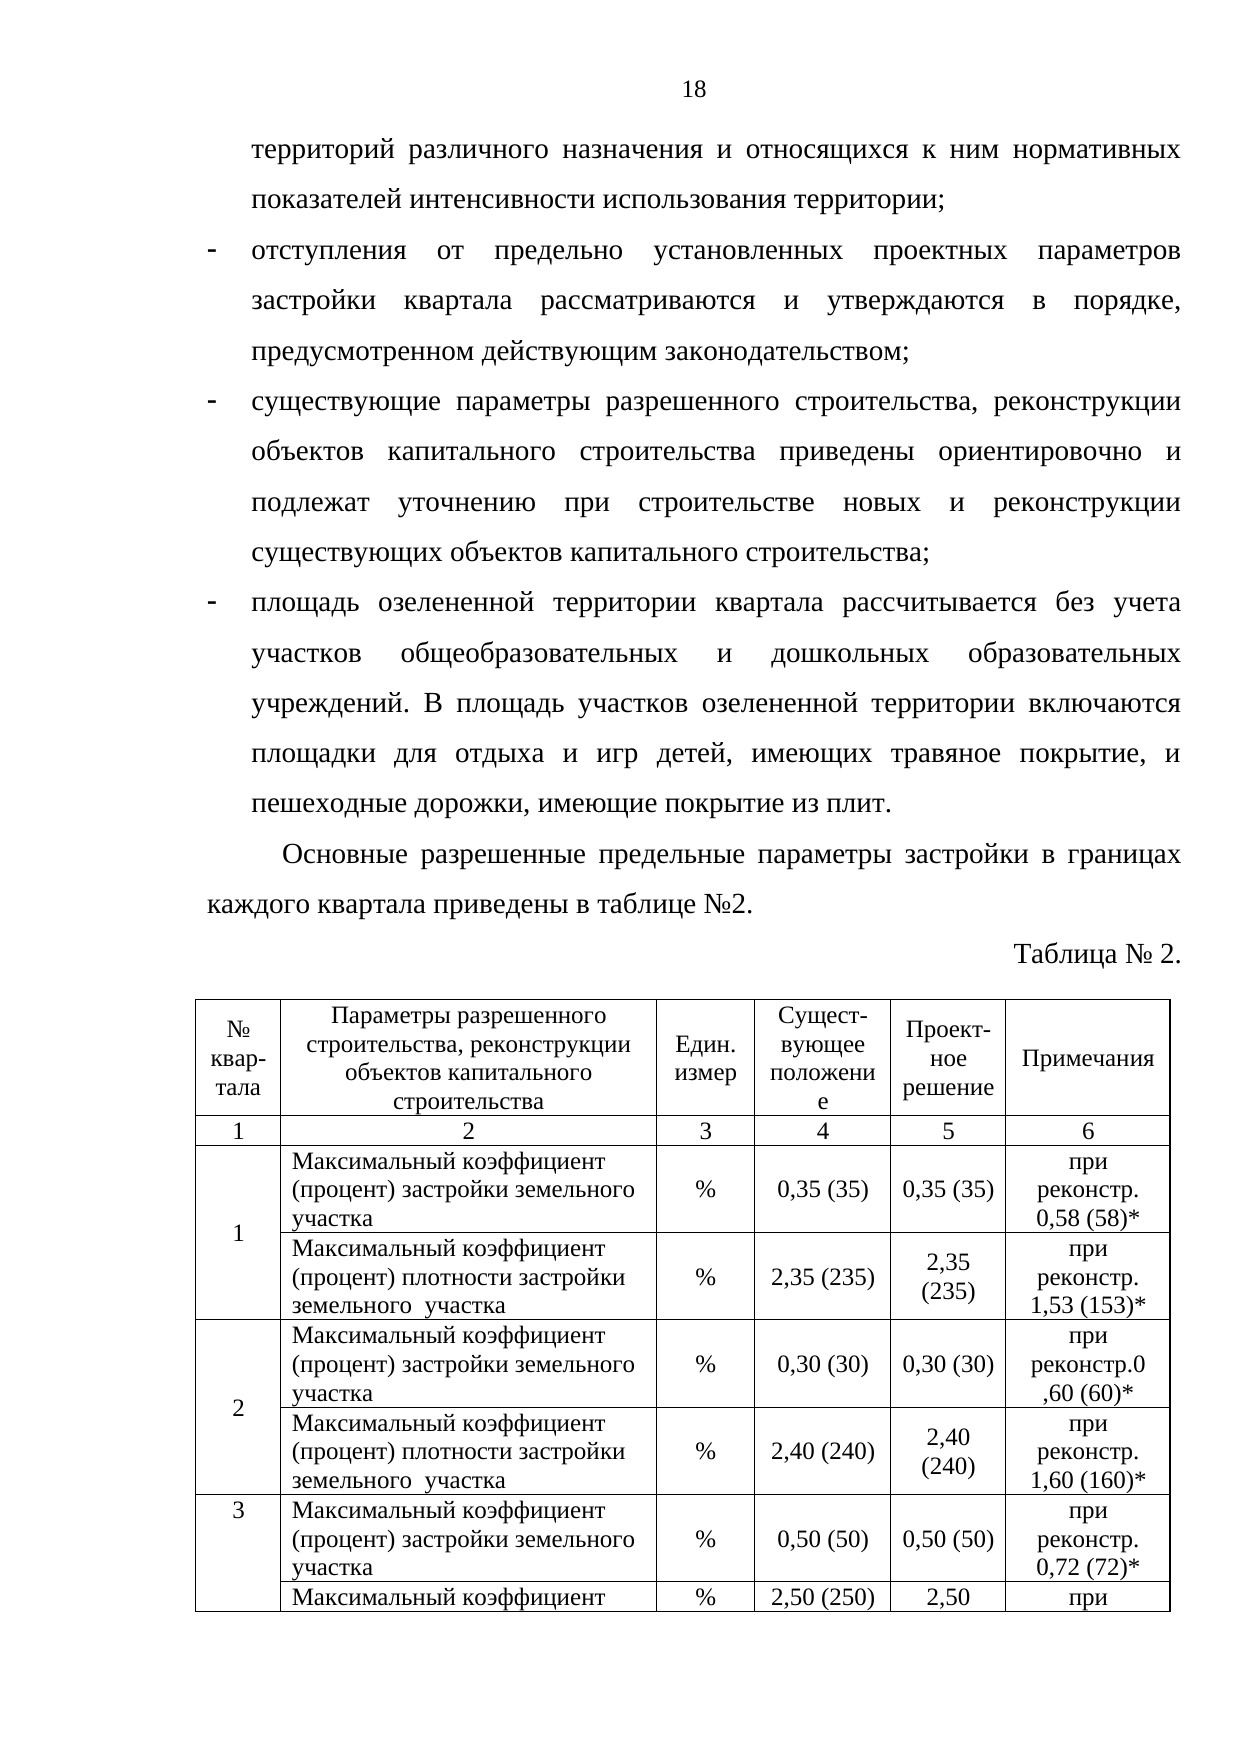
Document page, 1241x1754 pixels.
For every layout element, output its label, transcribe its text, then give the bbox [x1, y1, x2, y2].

table_header Проект-ное решение [891, 1000, 1005, 1115]
table_cell % [657, 1582, 754, 1611]
table_cell при реконстр.0,60 (60)* [1006, 1320, 1169, 1407]
table_cell 2,40 (240) [891, 1408, 1005, 1494]
table_cell Максимальный коэффициент (процент) застройки земельного участка [281, 1320, 656, 1407]
table_cell при реконстр. 1,53 (153)* [1006, 1233, 1169, 1319]
list существующие параметры разрешенного строительства, реконструкции объектов капитального строительства приведены ориентировочно и подлежат уточнению при строительстве новых и реконструкции существующих объектов капитального строительства; [207, 383, 1182, 567]
text Основные разрешенные предельные параметры застройки в границах каждого квартала приведены в таблице №2. [207, 836, 1182, 920]
table_cell 0,30 (30) [755, 1320, 890, 1407]
table_cell 0,30 (30) [891, 1320, 1005, 1407]
table_header Един. измер [657, 1000, 754, 1115]
table_header Сущест-вующее положение [755, 1000, 890, 1115]
table_cell при реконстр. 2,17 (217)* [1006, 1582, 1169, 1611]
table_cell % [657, 1320, 754, 1407]
table_cell 0,50 (50) [891, 1495, 1005, 1581]
table_cell 0,35 (35) [891, 1146, 1005, 1232]
table_cell Максимальный коэффициент (процент) застройки земельного участка [281, 1495, 656, 1581]
list отступления от предельно установленных проектных параметров застройки квартала рассматриваются и утверждаются в порядке, предусмотренном действующим законодательством; [207, 232, 1182, 366]
table_cell 2,35 (235) [891, 1233, 1005, 1319]
table_header № квар-тала [196, 1000, 280, 1115]
table_cell % [657, 1408, 754, 1494]
table_cell при реконстр. 0,58 (58)* [1006, 1146, 1169, 1232]
table_cell Максимальный коэффициент (процент) застройки земельного участка [281, 1146, 656, 1232]
table_cell % [657, 1233, 754, 1319]
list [207, 131, 1182, 215]
table_cell 6 [1006, 1116, 1169, 1145]
table_cell 4 [755, 1116, 890, 1145]
table_cell % [657, 1495, 754, 1581]
table_cell Максимальный коэффициент (процент) плотности застройки земельного участка [281, 1582, 656, 1611]
table_cell 5 [891, 1116, 1005, 1145]
table_cell 1 [196, 1116, 280, 1145]
table_cell 2 [281, 1116, 656, 1145]
table_header Примечания [1006, 1000, 1169, 1115]
table_cell Максимальный коэффициент (процент) плотности застройки земельного участка [281, 1233, 656, 1319]
text Таблица № 2. [207, 937, 1182, 970]
table_cell 0,35 (35) [755, 1146, 890, 1232]
table_cell 1 [196, 1146, 280, 1319]
table_cell 2,40 (240) [755, 1408, 890, 1494]
table_cell 2,50 (250) [891, 1582, 1005, 1611]
table_cell 0,50 (50) [755, 1495, 890, 1581]
table_cell 2,35 (235) [755, 1233, 890, 1319]
table_cell 3 [657, 1116, 754, 1145]
table_cell % [657, 1146, 754, 1232]
list площадь озелененной территории квартала рассчитывается без учета участков общеобразовательных и дошкольных образовательных учреждений. В площадь участков озелененной территории включаются площадки для отдыха и игр детей, имеющих травяное покрытие, и пешеходные дорожки, имеющие покрытие из плит. [207, 584, 1182, 819]
table_header Параметры разрешенного строительства, реконструкции объектов капитального строительства [281, 1000, 656, 1115]
table_cell 2,50 (250) [755, 1582, 890, 1611]
table_cell при реконстр. 1,60 (160)* [1006, 1408, 1169, 1494]
table_cell 2 [196, 1320, 280, 1494]
table_cell 3 [196, 1495, 280, 1611]
table_cell Максимальный коэффициент (процент) плотности застройки земельного участка [281, 1408, 656, 1494]
table_cell при реконстр. 0,72 (72)* [1006, 1495, 1169, 1581]
